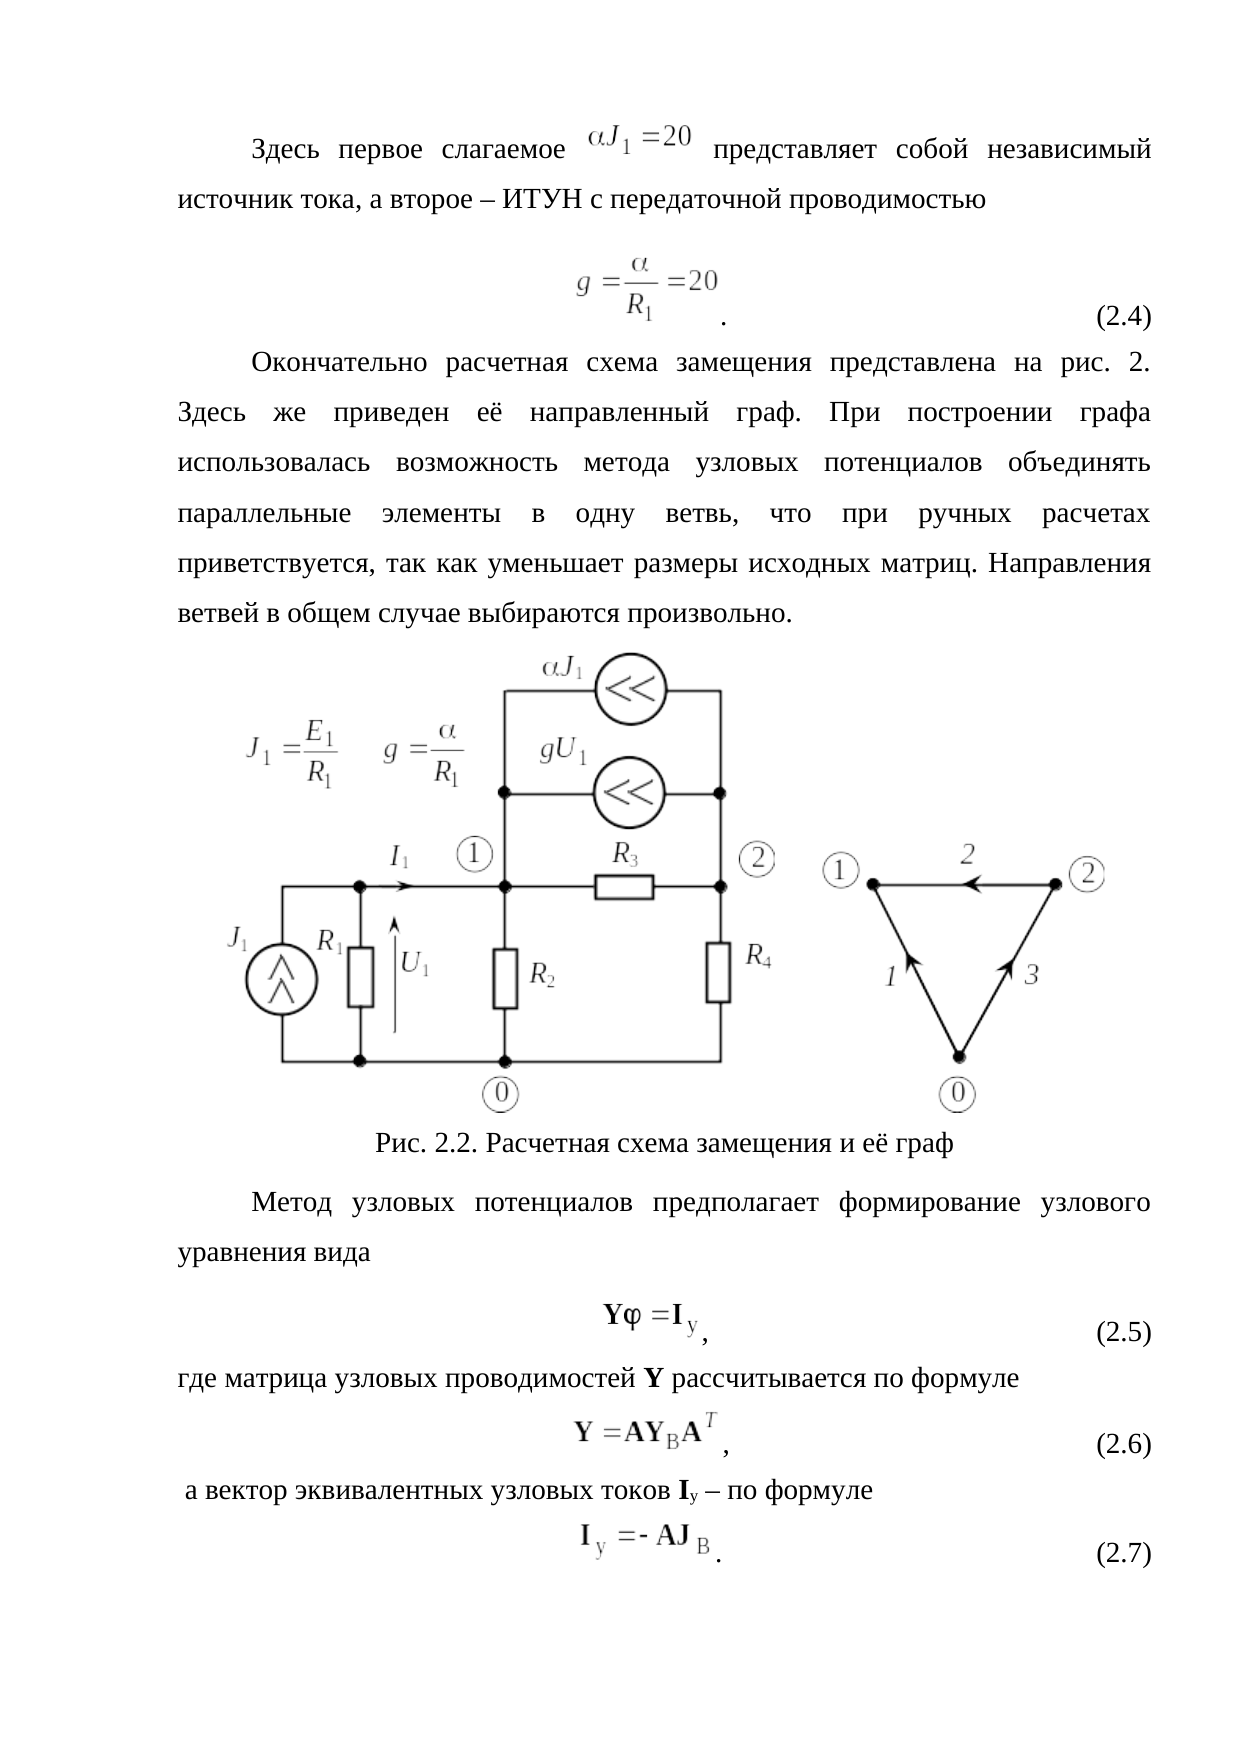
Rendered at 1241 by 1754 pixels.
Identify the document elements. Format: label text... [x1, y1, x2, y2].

text , (2.6) [177, 1406, 1152, 1459]
text , (2.5) [177, 1297, 1152, 1348]
text а вектор эквивалентных узловых токов Iy – по формуле [177, 1472, 1152, 1505]
text Рис. 2.2. Расчетная схема замещения и её граф [177, 1125, 1152, 1159]
text Окончательно расчетная схема замещения представлена на рис. 2. Здесь же приведен её направленный граф. При построении графа использовалась возможность метода узловых потенциалов объединять параллельные элементы в одну ветвь, что при ручных расчетах приветствуется, так как уменьшает размеры исходных матриц. Направления ветвей в общем случае выбираются произвольно. [177, 344, 1152, 629]
text . (2.7) [177, 1518, 1152, 1568]
text Метод узловых потенциалов предполагает формирование узлового уравнения вида [177, 1184, 1152, 1268]
text Здесь первое слагаемое представляет собой независимый источник тока, а второе – ИТУН с передаточной проводимостью [177, 118, 1152, 215]
text . (2.4) [177, 244, 1152, 331]
text где матрица узловых проводимостей Y рассчитывается по формуле [177, 1360, 1152, 1394]
